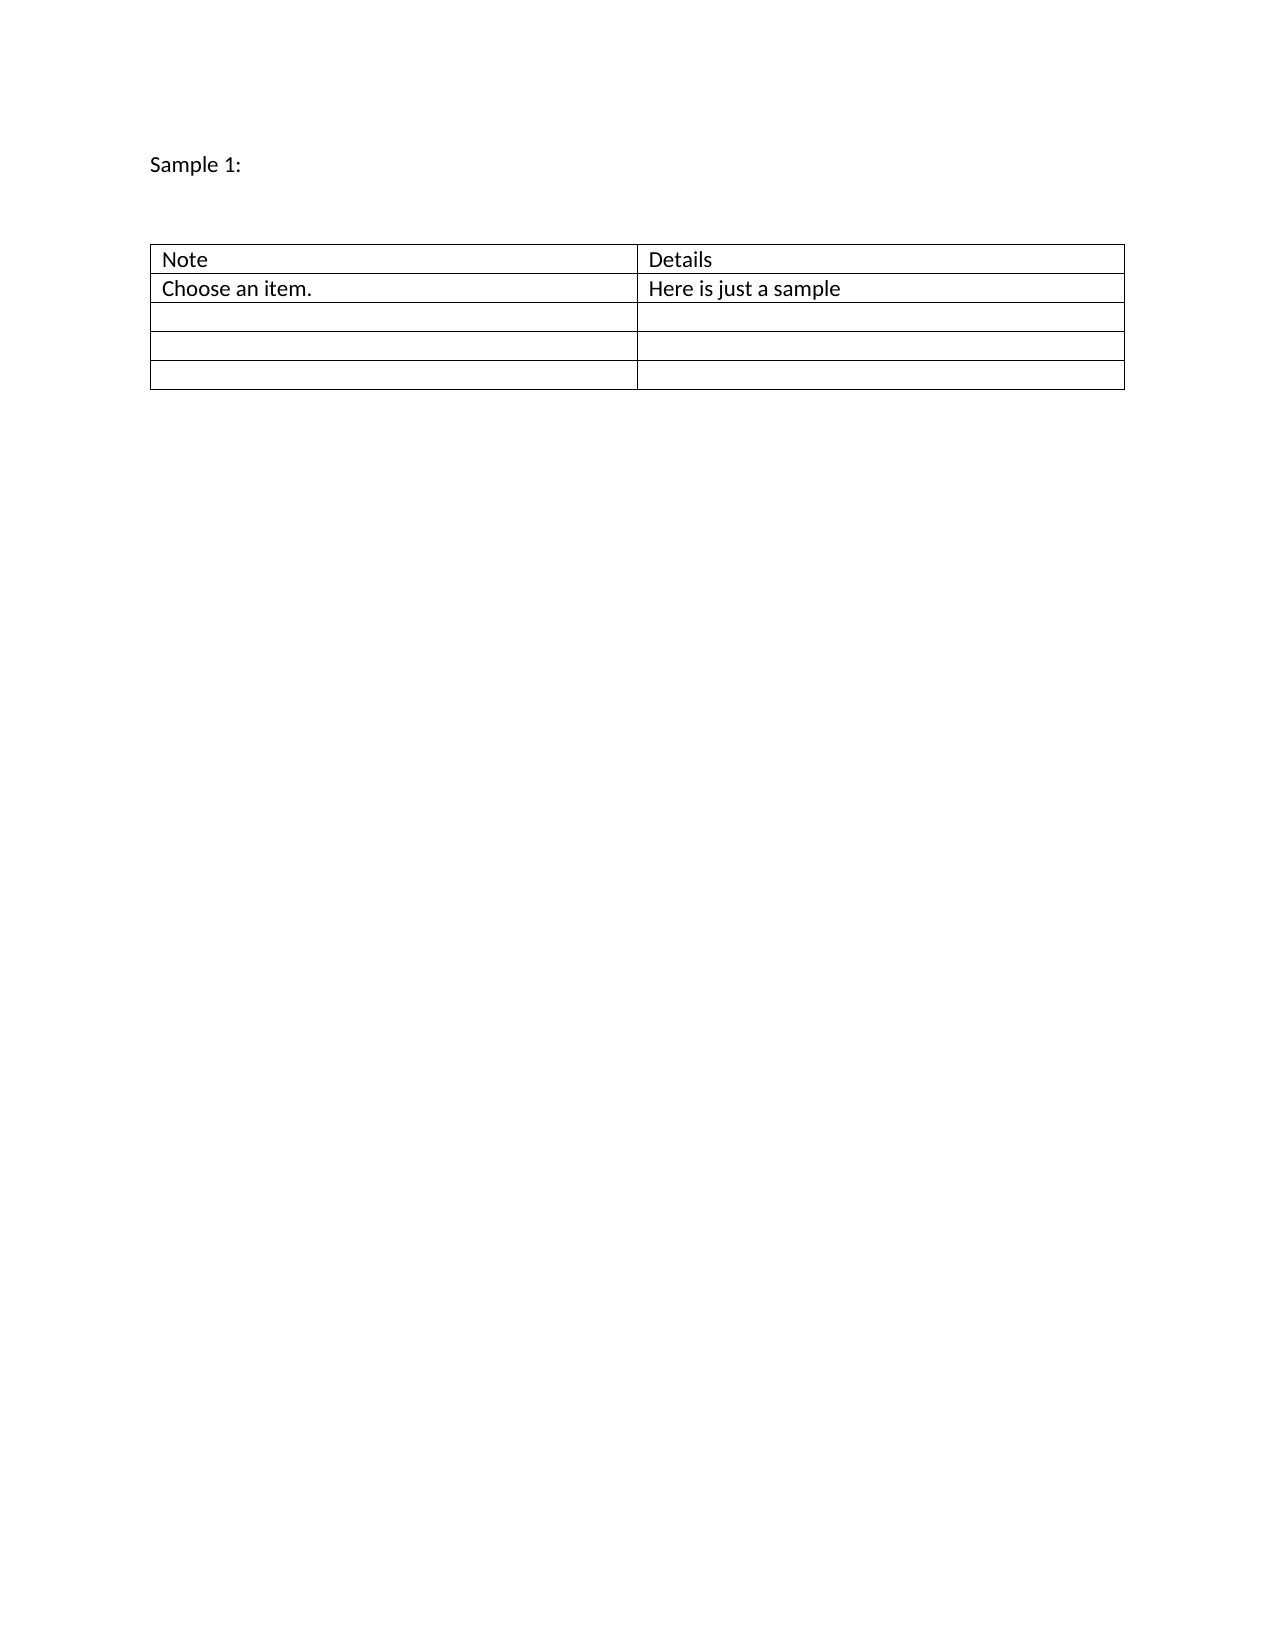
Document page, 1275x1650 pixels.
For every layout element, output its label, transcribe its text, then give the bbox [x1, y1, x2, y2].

table_cell [151, 332, 637, 360]
table_header Details [638, 245, 1124, 273]
table_cell [638, 303, 1124, 331]
table_header Note [151, 245, 637, 273]
table_cell [151, 303, 637, 331]
table_cell [638, 361, 1124, 389]
text Sample 1: [150, 150, 1125, 178]
table_cell [638, 332, 1124, 360]
table_cell [151, 361, 637, 389]
